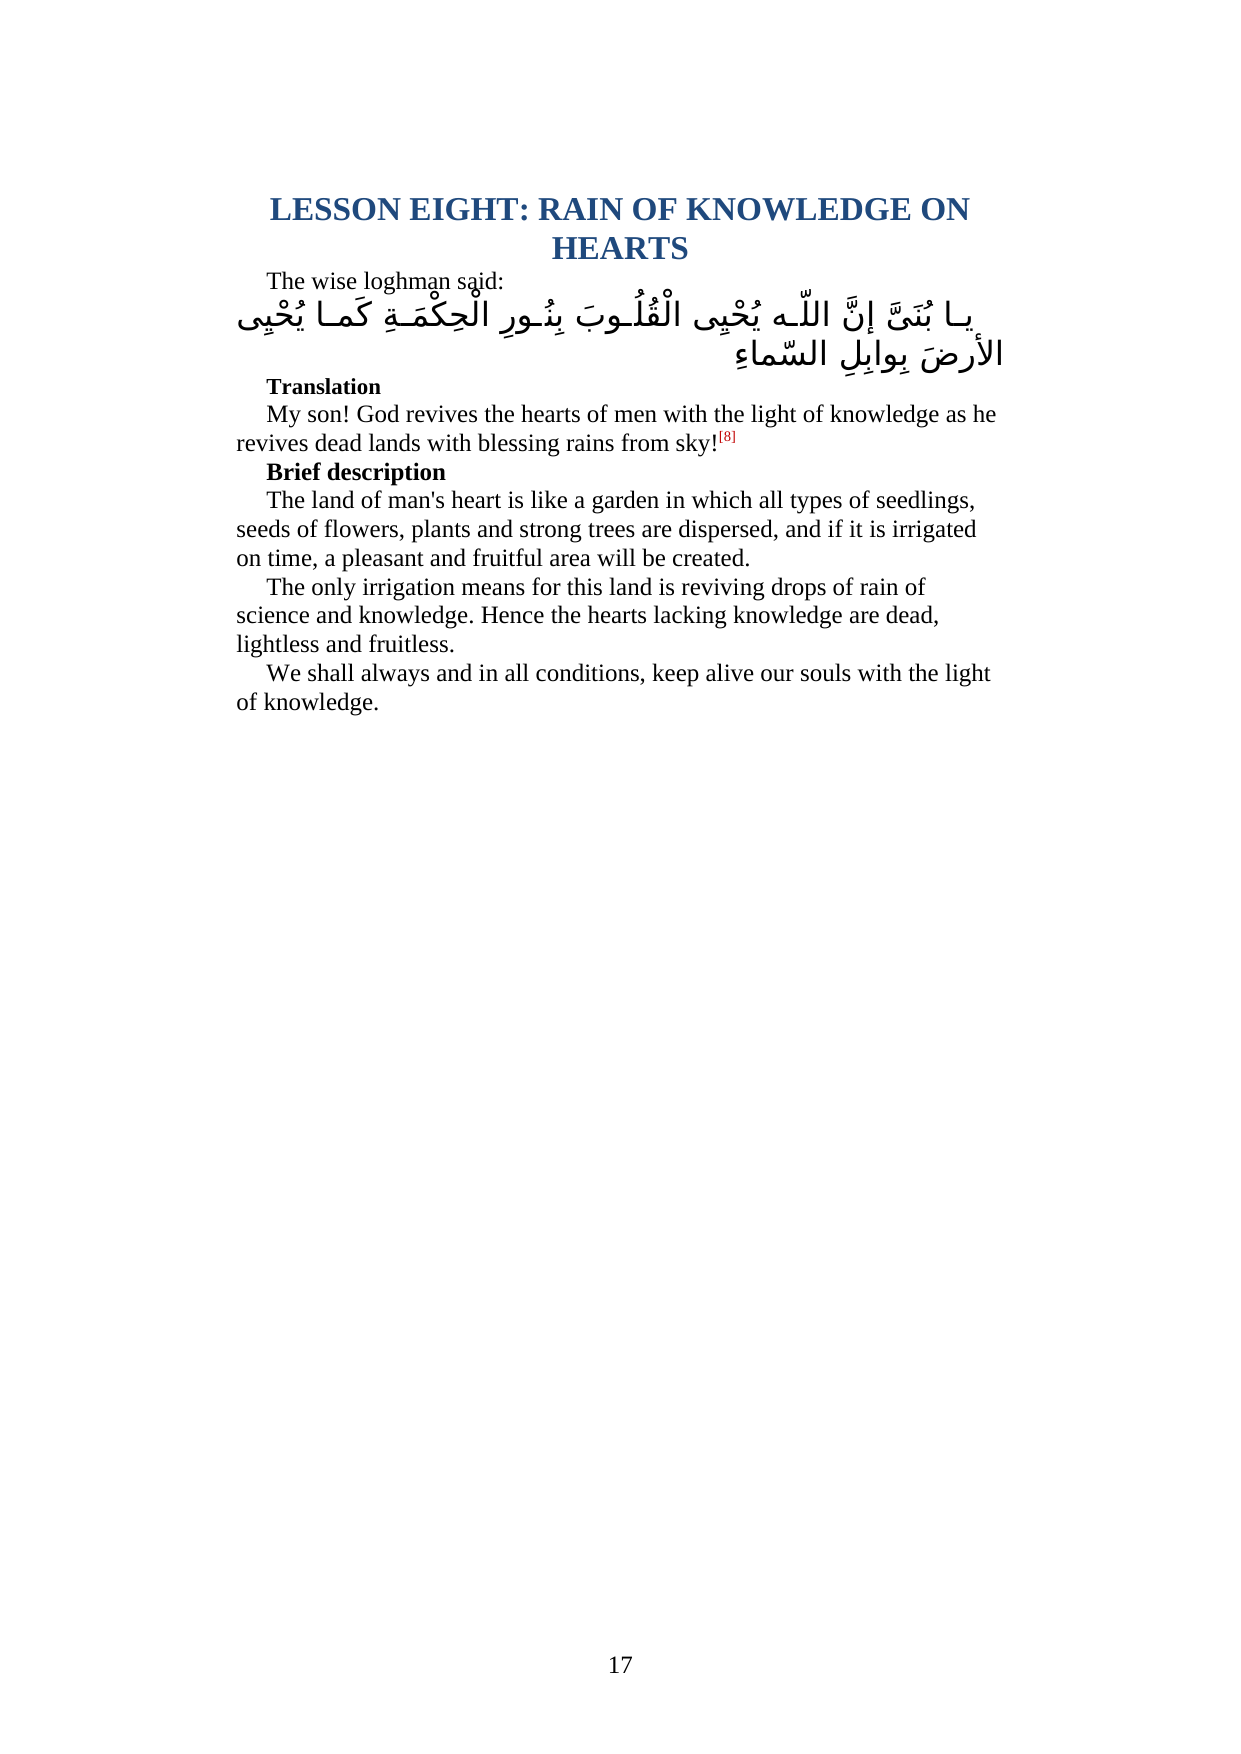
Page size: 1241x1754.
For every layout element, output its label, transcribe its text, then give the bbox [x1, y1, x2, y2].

text The wise loghman said: [236, 266, 1004, 295]
subtitle LESSON EIGHT: RAIN OF KNOWLEDGE ON HEARTS [236, 190, 1004, 266]
text The only irrigation means for this land is reviving drops of rain of science and knowledge. Hence the hearts lacking knowledge are dead, lightless and fruitless. [236, 572, 1004, 658]
text يا بُنَىَّ إنَّ اللّه يُحْيِى الْقُلُوبَ بِنُورِ الْحِكْمَةِ كَما يُحْيِى الأرضَ بِوابِلِ السّماءِ [236, 295, 1004, 373]
text The land of man's heart is like a garden in which all types of seedlings, seeds of flowers, plants and strong trees are dispersed, and if it is irrigated on time, a pleasant and fruitful area will be created. [236, 485, 1004, 572]
text Brief description [236, 457, 1004, 485]
text My son! God revives the hearts of men with the light of knowledge as he revives dead lands with blessing rains from sky![8] [236, 399, 1004, 457]
text We shall always and in all conditions, keep alive our souls with the light of knowledge. [236, 658, 1004, 715]
text Translation [236, 373, 1004, 399]
